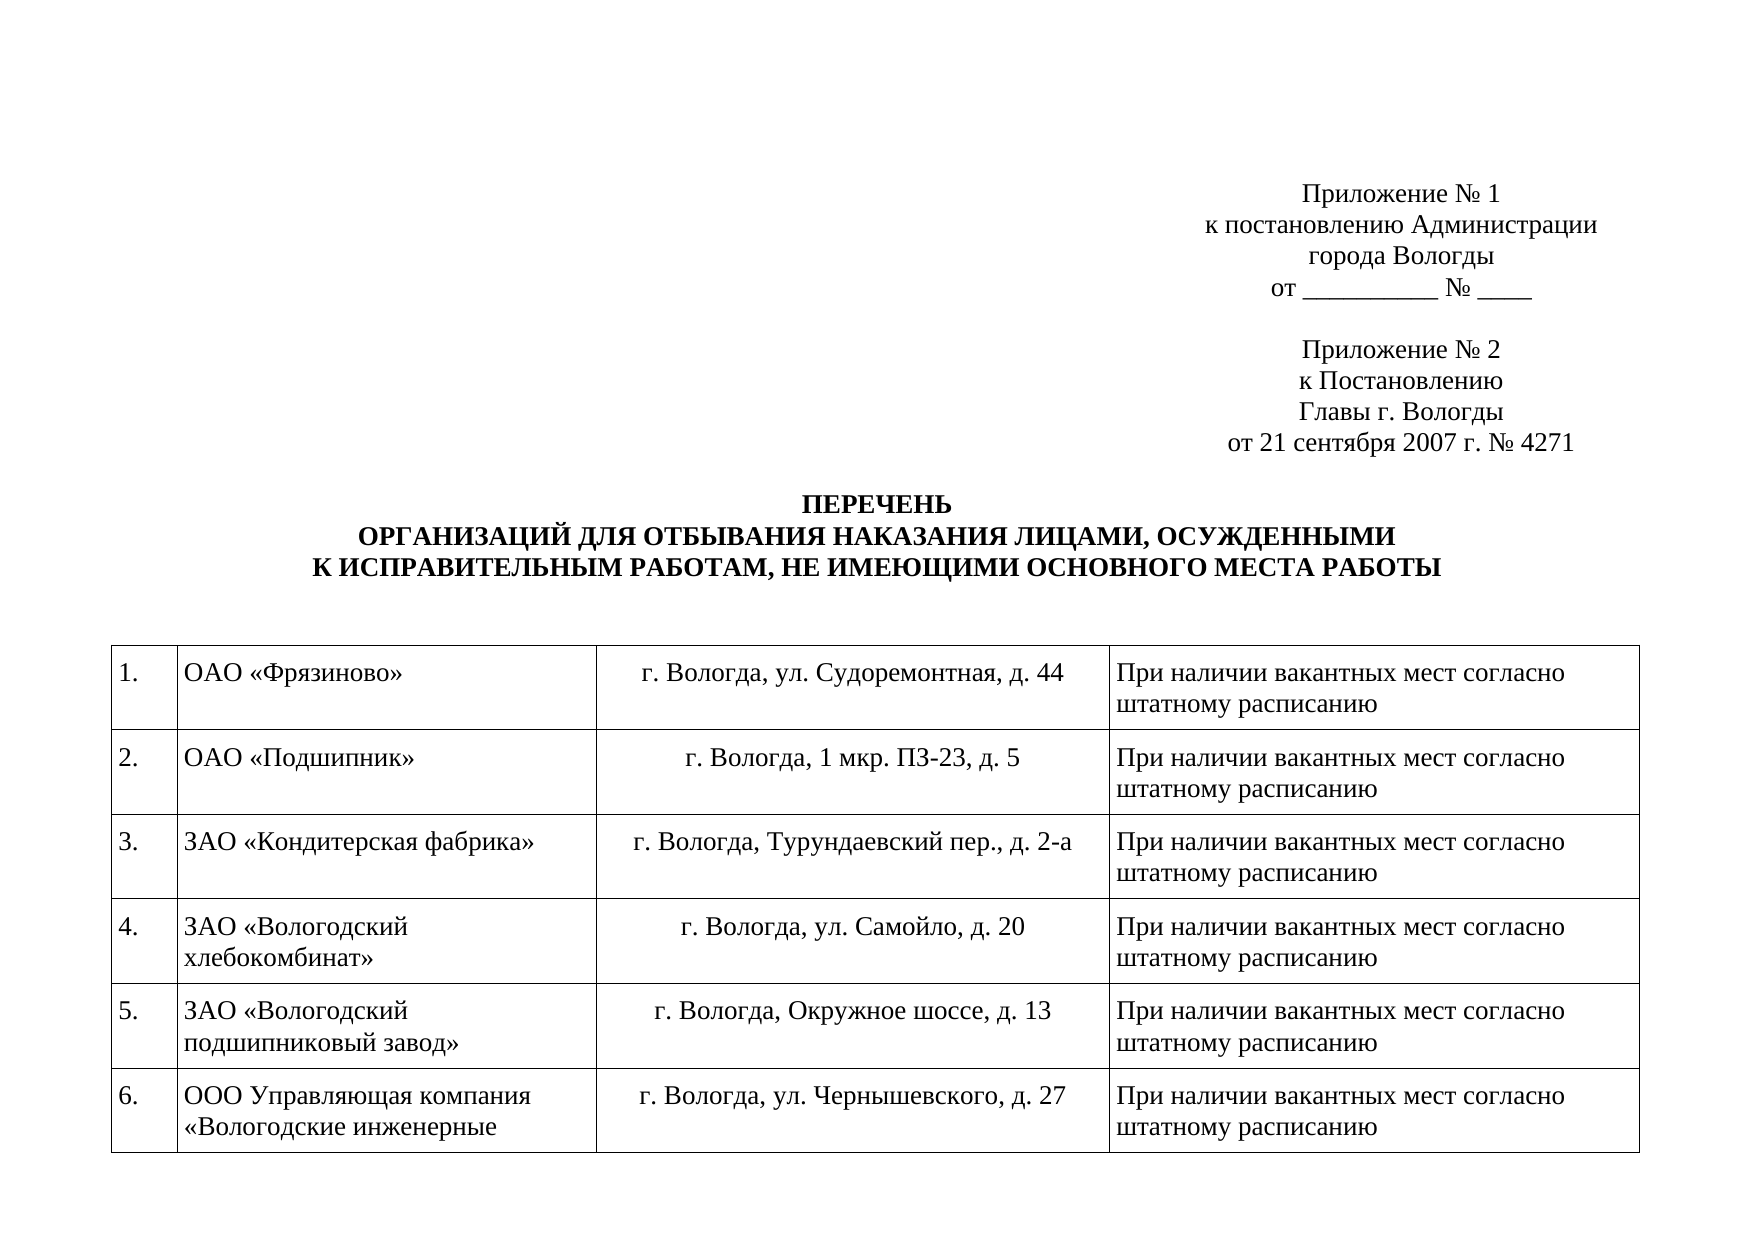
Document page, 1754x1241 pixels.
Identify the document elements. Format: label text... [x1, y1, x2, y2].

table_header При наличии вакантных мест согласно штатному расписанию [1110, 646, 1639, 729]
table_cell [112, 1069, 177, 1152]
table_cell г. Вологда, Окружное шоссе, д. 13 [597, 984, 1109, 1067]
table_cell [112, 815, 177, 898]
table_cell При наличии вакантных мест согласно штатному расписанию [1110, 984, 1639, 1067]
title ОРГАНИЗАЦИЙ ДЛЯ ОТБЫВАНИЯ НАКАЗАНИЯ ЛИЦАМИ, ОСУЖДЕННЫМИ [118, 520, 1636, 551]
table_cell ЗАО «Вологодский хлебокомбинат» [178, 899, 596, 983]
table_cell При наличии вакантных мест согласно штатному расписанию [1110, 899, 1639, 983]
text города Вологды [1167, 239, 1636, 271]
table_header ОАО «Фрязиново» [178, 646, 596, 729]
table_cell ОАО «Подшипник» [178, 730, 596, 814]
table_cell г. Вологда, Турундаевский пер., д. 2-а [597, 815, 1109, 898]
text Приложение № 1 [1167, 177, 1636, 208]
text от 21 сентября 2007 г. № 4271 [1167, 426, 1636, 457]
table_cell [112, 730, 177, 814]
table_header [112, 646, 177, 729]
table_cell При наличии вакантных мест согласно штатному расписанию [1110, 730, 1639, 814]
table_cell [1110, 1069, 1639, 1152]
text от __________ № ____ [1167, 271, 1636, 302]
table_cell [112, 984, 177, 1067]
text Приложение № 2 [1167, 333, 1636, 364]
title К ИСПРАВИТЕЛЬНЫМ РАБОТАМ, НЕ ИМЕЮЩИМИ ОСНОВНОГО МЕСТА РАБОТЫ [118, 551, 1636, 582]
table_cell При наличии вакантных мест согласно штатному расписанию [1110, 815, 1639, 898]
text Главы г. Вологды [1167, 395, 1636, 426]
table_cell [178, 1069, 596, 1152]
table_header г. Вологда, ул. Судоремонтная, д. 44 [597, 646, 1109, 729]
table_cell г. Вологда, 1 мкр. ПЗ-23, д. 5 [597, 730, 1109, 814]
title ПЕРЕЧЕНЬ [118, 489, 1636, 520]
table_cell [597, 1069, 1109, 1152]
text к Постановлению [1167, 364, 1636, 395]
table_cell ЗАО «Кондитерская фабрика» [178, 815, 596, 898]
table_cell г. Вологда, ул. Самойло, д. 20 [597, 899, 1109, 983]
table_cell [112, 899, 177, 983]
text к постановлению Администрации [1167, 208, 1636, 239]
table_cell ЗАО «Вологодский подшипниковый завод» [178, 984, 596, 1067]
